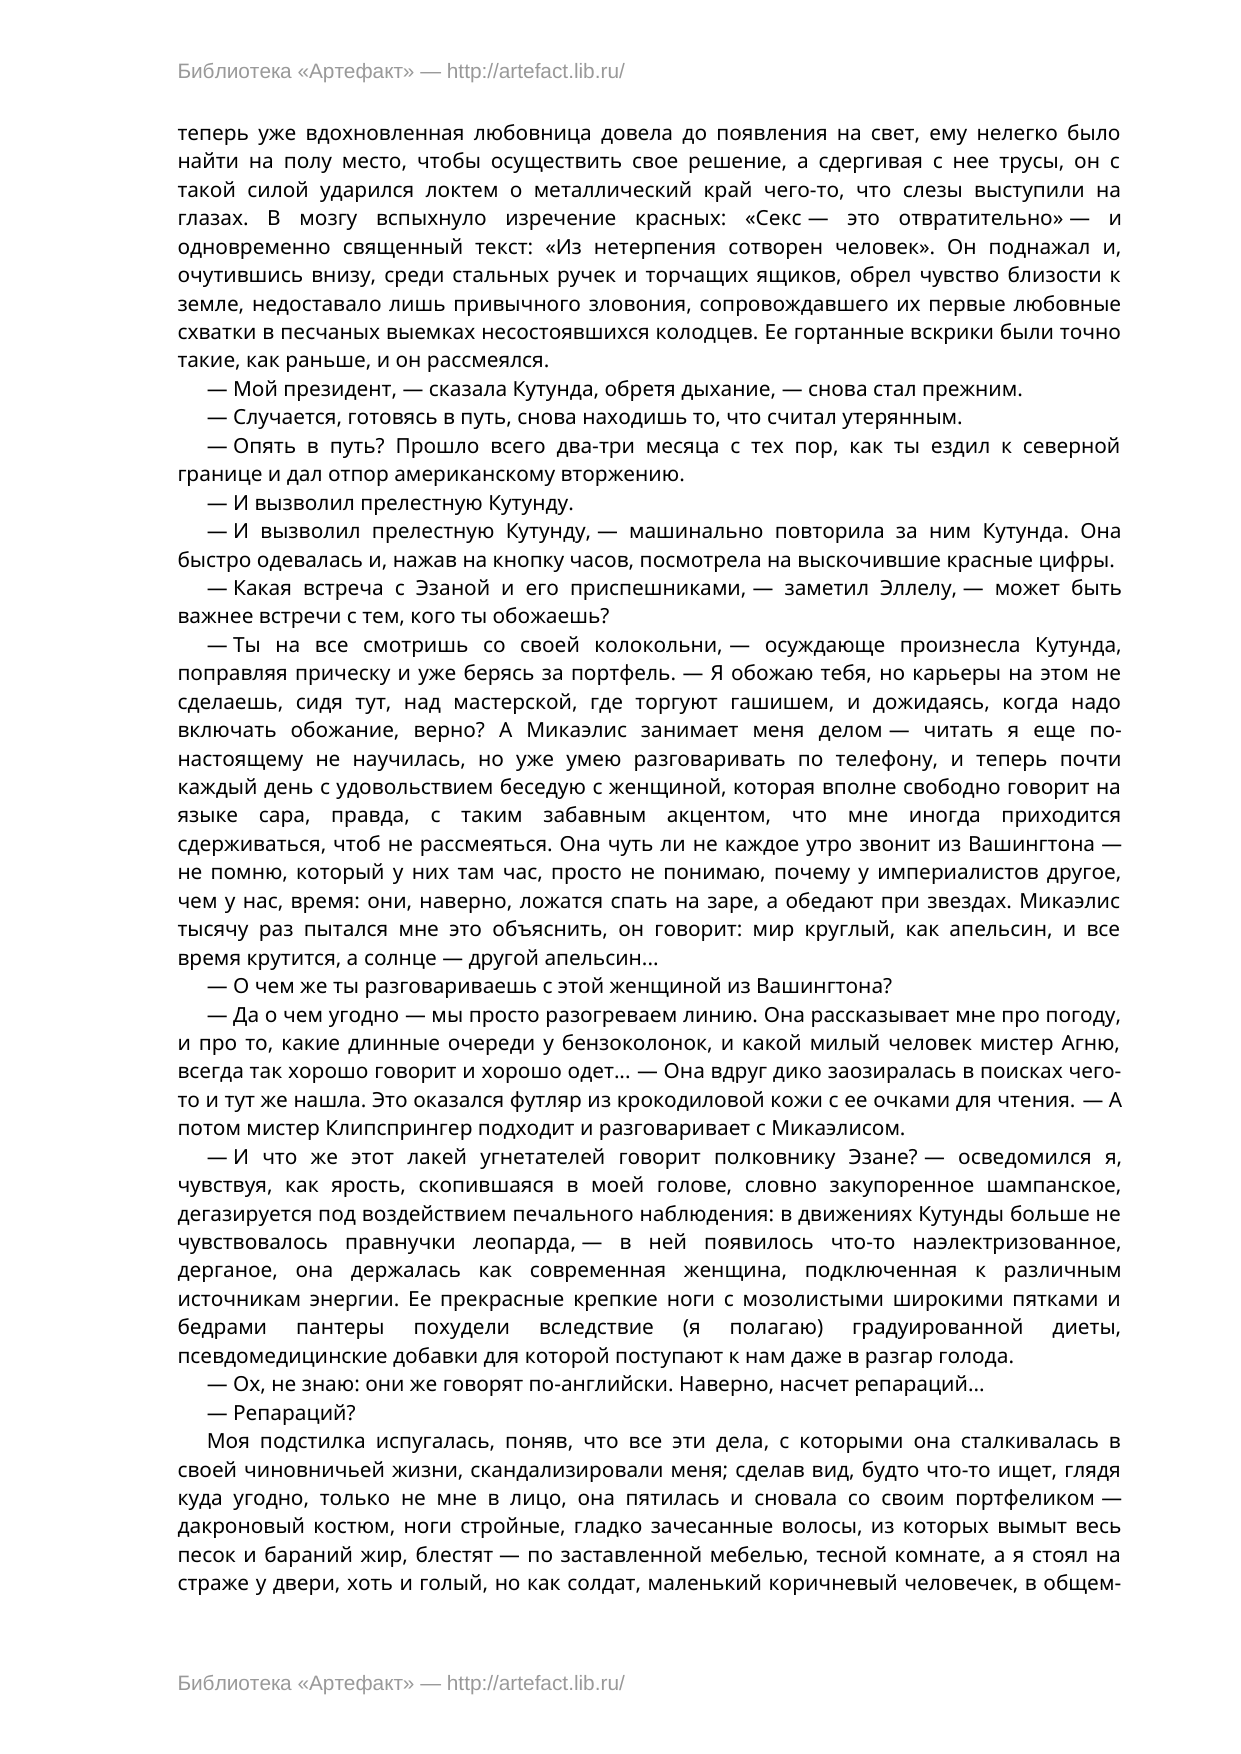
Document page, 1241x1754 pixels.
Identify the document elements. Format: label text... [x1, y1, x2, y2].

text — И вызволил прелестную Кутунду, — машинально повторила за ним Кутунда. Она быстро одевалась и, нажав на кнопку часов, посмотрела на выскочившие красные цифры. [177, 516, 1122, 573]
text — Ох, не знаю: они же говорят по-английски. Наверно, насчет репараций... [177, 1369, 1122, 1398]
text — И вызволил прелестную Кутунду. [177, 488, 1122, 516]
text — Опять в путь? Прошло всего два-три месяца с тех пор, как ты ездил к северной границе и дал отпор американскому вторжению. [177, 431, 1122, 488]
text — О чем же ты разговариваешь с этой женщиной из Вашингтона? [177, 971, 1122, 1000]
text — Ты на все смотришь со своей колокольни, — осуждающе произнесла Кутунда, поправляя прическу и уже берясь за портфель. — Я обожаю тебя, но карьеры на этом не сделаешь, сидя тут, над мастерской, где торгуют гашишем, и дожидаясь, когда надо включать обожание, верно? А Микаэлис занимает меня делом — читать я еще по-настоящему не научилась, но уже умею разговаривать по телефону, и теперь почти каждый день с удовольствием беседую с женщиной, которая вполне свободно говорит на языке capa, правда, с таким забавным акцентом, что мне иногда приходится сдерживаться, чтоб не рассмеяться. Она чуть ли не каждое утро звонит из Вашингтона — не помню, который у них там час, просто не понимаю, почему у империалистов другое, чем у нас, время: они, наверно, ложатся спать на заре, а обедают при звездах. Микаэлис тысячу раз пытался мне это объяснить, он говорит: мир круглый, как апельсин, и все время крутится, а солнце — другой апельсин... [177, 630, 1122, 971]
text — Какая встреча с Эзаной и его приспешниками, — заметил Эллелу, — может быть важнее встречи с тем, кого ты обожаешь? [177, 573, 1122, 630]
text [177, 1426, 1122, 1597]
text — Да о чем угодно — мы просто разогреваем линию. Она рассказывает мне про погоду, и про то, какие длинные очереди у бензоколонок, и какой милый человек мистер Агню, всегда так хорошо говорит и хорошо одет... — Она вдруг дико заозиралась в поисках чего-то и тут же нашла. Это оказался футляр из крокодиловой кожи с ее очками для чтения. — А потом мистер Клипспрингер подходит и разговаривает с Микаэлисом. [177, 1000, 1122, 1142]
text — Случается, готовясь в путь, снова находишь то, что считал утерянным. [177, 402, 1122, 431]
text — Репараций? [177, 1398, 1122, 1426]
text — И что же этот лакей угнетателей говорит полковнику Эзане? — осведомился я, чувствуя, как ярость, скопившаяся в моей голове, словно закупоренное шампанское, дегазируется под воздействием печального наблюдения: в движениях Кутунды больше не чувствовалось правнучки леопарда, — в ней появилось что-то наэлектризованное, дерганое, она держалась как современная женщина, подключенная к различным источникам энергии. Ее прекрасные крепкие ноги с мозолистыми широкими пятками и бедрами пантеры похудели вследствие (я полагаю) градуированной диеты, псевдомедицинские добавки для которой поступают к нам даже в разгар голода. [177, 1142, 1122, 1369]
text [177, 118, 1122, 374]
text — Мой президент, — сказала Кутунда, обретя дыхание, — снова стал прежним. [177, 374, 1122, 402]
